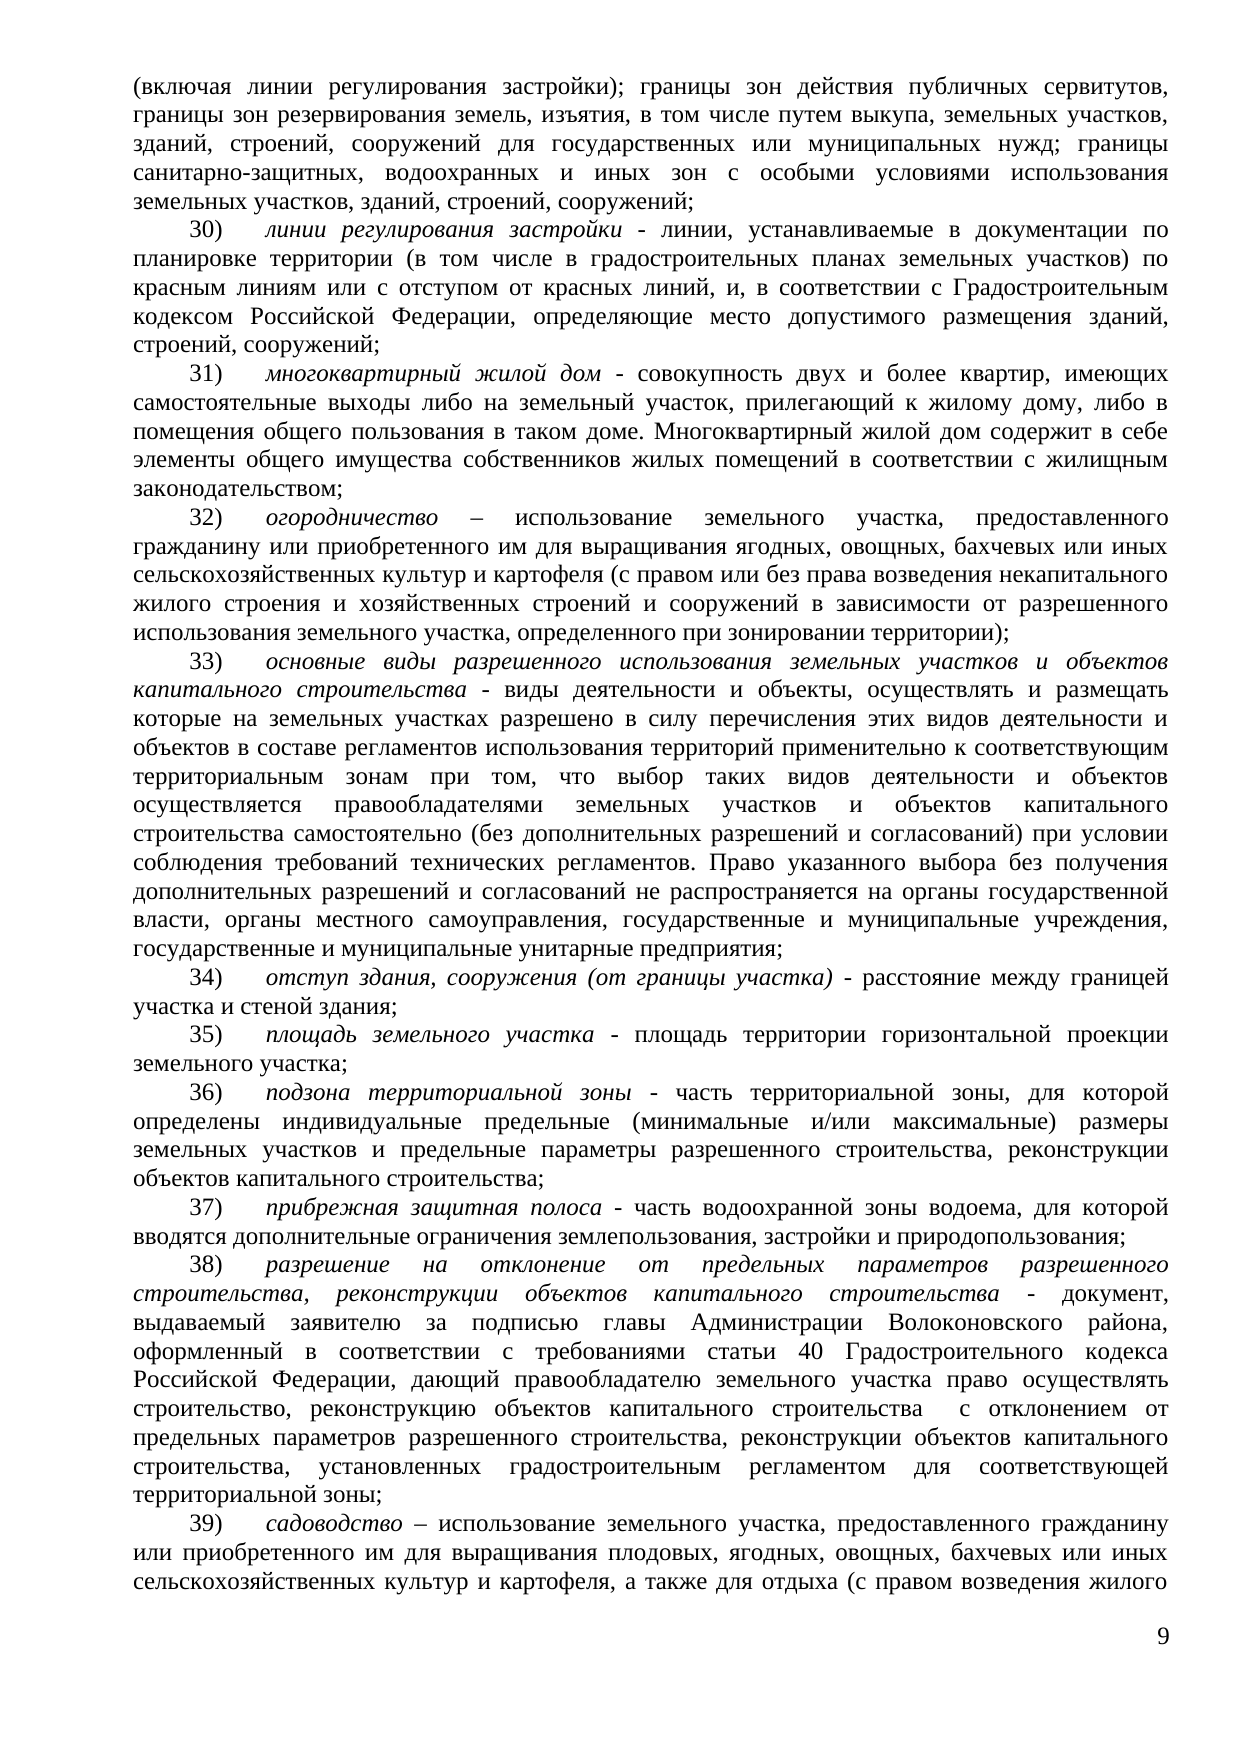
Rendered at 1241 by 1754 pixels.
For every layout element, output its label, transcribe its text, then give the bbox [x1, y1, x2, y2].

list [133, 1508, 1169, 1594]
list разрешение на отклонение от предельных параметров разрешенного строительства, реконструкции объектов капитального строительства - документ, выдаваемый заявителю за подписью главы Администрации Волоконовского района, оформленный в соответствии с требованиями статьи 40 Градостроительного кодекса Российской Федерации, дающий правообладателю земельного участка право осуществлять строительство, реконструкцию объектов капитального строительства с отклонением от предельных параметров разрешенного строительства, реконструкции объектов капитального строительства, установленных градостроительным регламентом для соответствующей территориальной зоны; [133, 1249, 1169, 1508]
list площадь земельного участка - площадь территории горизонтальной проекции земельного участка; [133, 1019, 1169, 1077]
list прибрежная защитная полоса - часть водоохранной зоны водоема, для которой вводятся дополнительные ограничения землепользования, застройки и природопользования; [133, 1192, 1169, 1249]
list основные виды разрешенного использования земельных участков и объектов капитального строительства - виды деятельности и объекты, осуществлять и размещать которые на земельных участках разрешено в силу перечисления этих видов деятельности и объектов в составе регламентов использования территорий применительно к соответствующим территориальным зонам при том, что выбор таких видов деятельности и объектов осуществляется правообладателями земельных участков и объектов капитального строительства самостоятельно (без дополнительных разрешений и согласований) при условии соблюдения требований технических регламентов. Право указанного выбора без получения дополнительных разрешений и согласований не распространяется на органы государственной власти, органы местного самоуправления, государственные и муниципальные учреждения, государственные и муниципальные унитарные предприятия; [133, 646, 1169, 962]
list многоквартирный жилой дом - совокупность двух и более квартир, имеющих самостоятельные выходы либо на земельный участок, прилегающий к жилому дому, либо в помещения общего пользования в таком доме. Многоквартирный жилой дом содержит в себе элементы общего имущества собственников жилых помещений в соответствии с жилищным законодательством; [133, 358, 1169, 502]
list подзона территориальной зоны - часть территориальной зоны, для которой определены индивидуальные предельные (минимальные и/или максимальные) размеры земельных участков и предельные параметры разрешенного строительства, реконструкции объектов капитального строительства; [133, 1077, 1169, 1192]
list отступ здания, сооружения (от границы участка) - расстояние между границей участка и стеной здания; [133, 962, 1169, 1019]
list линии регулирования застройки - линии, устанавливаемые в документации по планировке территории (в том числе в градостроительных планах земельных участков) по красным линиям или с отступом от красных линий, и, в соответствии с Градостроительным кодексом Российской Федерации, определяющие место допустимого размещения зданий, строений, сооружений; [133, 214, 1169, 358]
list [133, 71, 1169, 214]
list огородничество – использование земельного участка, предоставленного гражданину или приобретенного им для выращивания ягодных, овощных, бахчевых или иных сельскохозяйственных культур и картофеля (с правом или без права возведения некапитального жилого строения и хозяйственных строений и сооружений в зависимости от разрешенного использования земельного участка, определенного при зонировании территории); [133, 502, 1169, 646]
